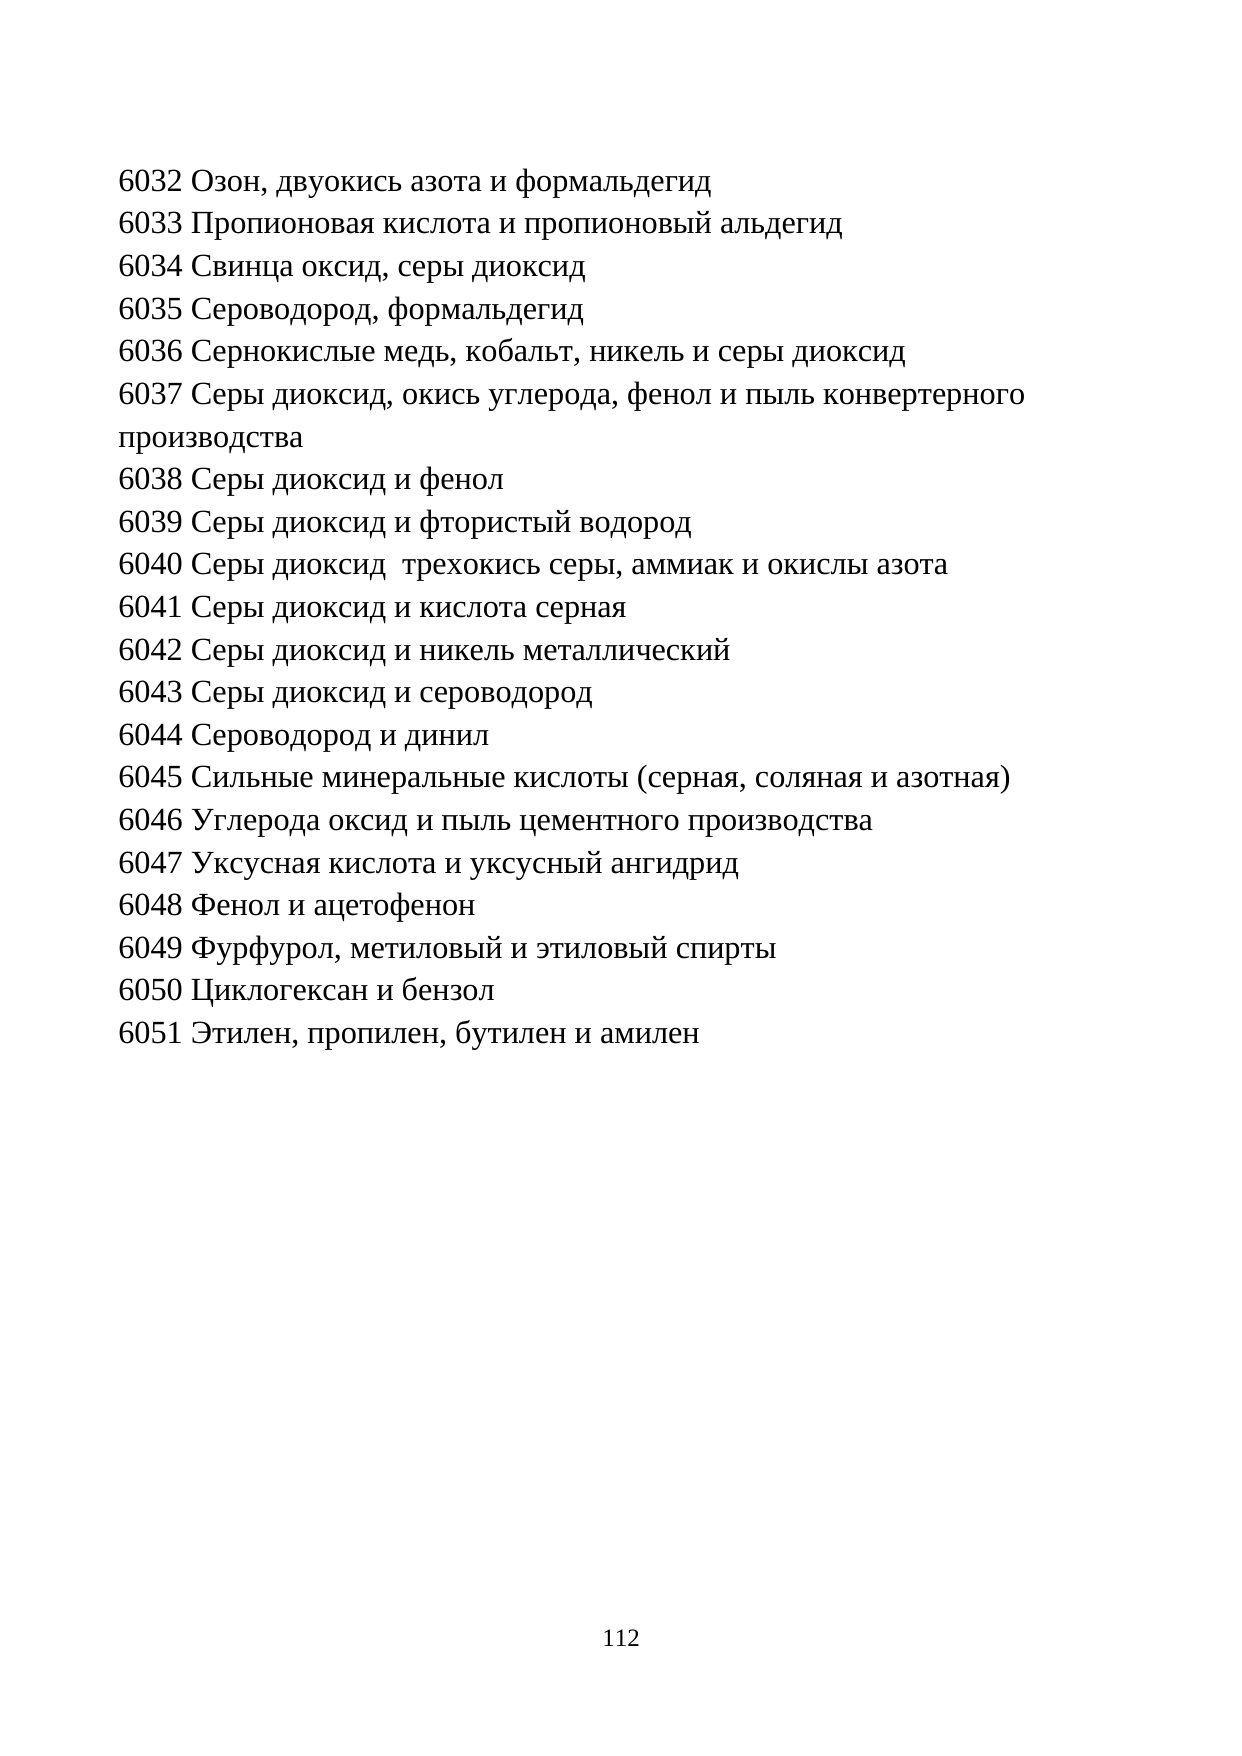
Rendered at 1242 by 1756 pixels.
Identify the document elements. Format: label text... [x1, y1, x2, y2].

text 6051 Этилен, пропилен, бутилен и амилен [118, 1013, 1123, 1050]
text 6045 Сильные минеральные кислоты (серная, соляная и азотная) [118, 758, 1123, 795]
text 6039 Серы диоксид и фтористый водород [118, 502, 1123, 539]
text 6047 Уксусная кислота и уксусный ангидрид [118, 843, 1123, 880]
text 6044 Сероводород и динил [118, 715, 1123, 752]
text 6042 Серы диоксид и никель металлический [118, 630, 1123, 667]
text 6048 Фенол и ацетофенон [118, 886, 1123, 923]
text 6037 Серы диоксид, окись углерода, фенол и пыль конвертерного производства [118, 374, 1123, 454]
text 6043 Серы диоксид и сероводород [118, 672, 1123, 709]
text 6034 Свинца оксид, серы диоксид [118, 246, 1123, 283]
text 6049 Фурфурол, метиловый и этиловый спирты [118, 928, 1123, 965]
text 6038 Серы диоксид и фенол [118, 459, 1123, 497]
text 6041 Серы диоксид и кислота серная [118, 587, 1123, 624]
text 6032 Озон, двуокись азота и формальдегид [118, 161, 1123, 198]
text 6033 Пропионовая кислота и пропионовый альдегид [118, 204, 1123, 241]
text 6040 Серы диоксид трехокись серы, аммиак и окислы азота [118, 545, 1123, 582]
text 6035 Сероводород, формальдегид [118, 289, 1123, 326]
text 6046 Углерода оксид и пыль цементного производства [118, 800, 1123, 837]
text 6050 Циклогексан и бензол [118, 971, 1123, 1008]
text 6036 Сернокислые медь, кобальт, никель и серы диоксид [118, 332, 1123, 369]
